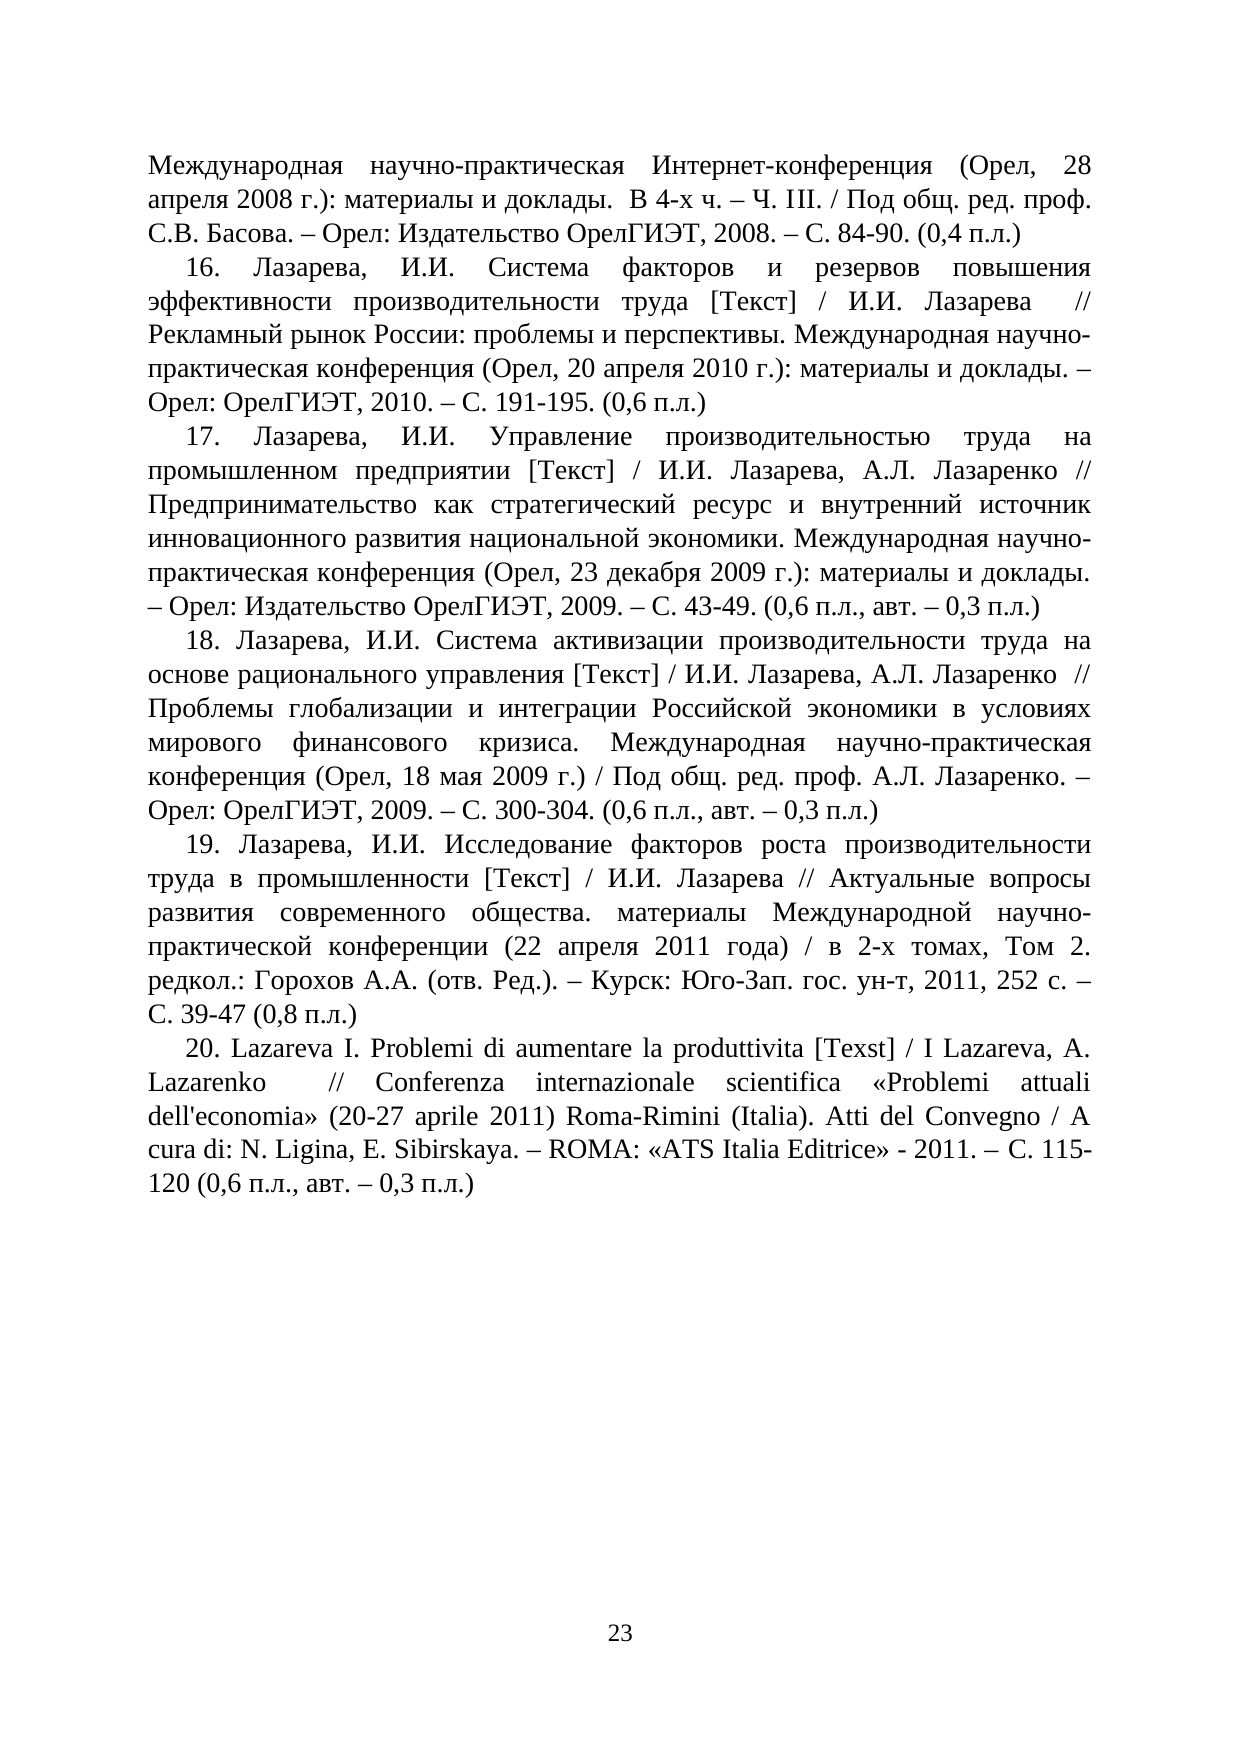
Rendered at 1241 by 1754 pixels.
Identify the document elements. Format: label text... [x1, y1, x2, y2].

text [148, 148, 1092, 248]
text 18. Лазарева, И.И. Система активизации производительности труда на основе рационального управления [Текст] / И.И. Лазарева, А.Л. Лазаренко // Проблемы глобализации и интеграции Российской экономики в условиях мирового финансового кризиса. Международная научно-практическая конференция (Орел, 18 мая 2009 г.) / Под общ. ред. проф. А.Л. Лазаренко. – Орел: ОрелГИЭТ, 2009. – С. 300-304. (0,6 п.л., авт. – 0,3 п.л.) [148, 623, 1092, 825]
text 20. Lazareva I. Problemi di aumentare la produttivita [Texst] / I Lazareva, A. Lazarenko // Conferenza internazionale scientifica «Problemi attuali dell'economia» (20-27 aprile 2011) Roma-Rimini (Italia). Atti del Convegno / A cura di: N. Ligina, E. Sibirskaya. – ROMA: «ATS Italia Editrice» - 2011. – С. 115-120 (0,6 п.л., авт. – 0,3 п.л.) [148, 1031, 1092, 1199]
text 17. Лазарева, И.И. Управление производительностью труда на промышленном предприятии [Текст] / И.И. Лазарева, А.Л. Лазаренко // Предпринимательство как стратегический ресурс и внутренний источник инновационного развития национальной экономики. Международная научно-практическая конференция (Орел, 23 декабря 2009 г.): материалы и доклады. – Орел: Издательство ОрелГИЭТ, 2009. – С. 43-49. (0,6 п.л., авт. – 0,3 п.л.) [148, 419, 1092, 622]
text 19. Лазарева, И.И. Исследование факторов роста производительности труда в промышленности [Текст] / И.И. Лазарева // Актуальные вопросы развития современного общества. материалы Международной научно-практической конференции (22 апреля 2011 года) / в 2-х томах, Том 2. редкол.: Горохов А.А. (отв. Ред.). – Курск: Юго-Зап. гос. ун-т, 2011, 252 с. – С. 39-47 (0,8 п.л.) [148, 827, 1092, 1029]
text 16. Лазарева, И.И. Система факторов и резервов повышения эффективности производительности труда [Текст] / И.И. Лазарева // Рекламный рынок России: проблемы и перспективы. Международная научно-практическая конференция (Орел, 20 апреля 2010 г.): материалы и доклады. – Орел: ОрелГИЭТ, 2010. – С. 191-195. (0,6 п.л.) [148, 249, 1092, 418]
